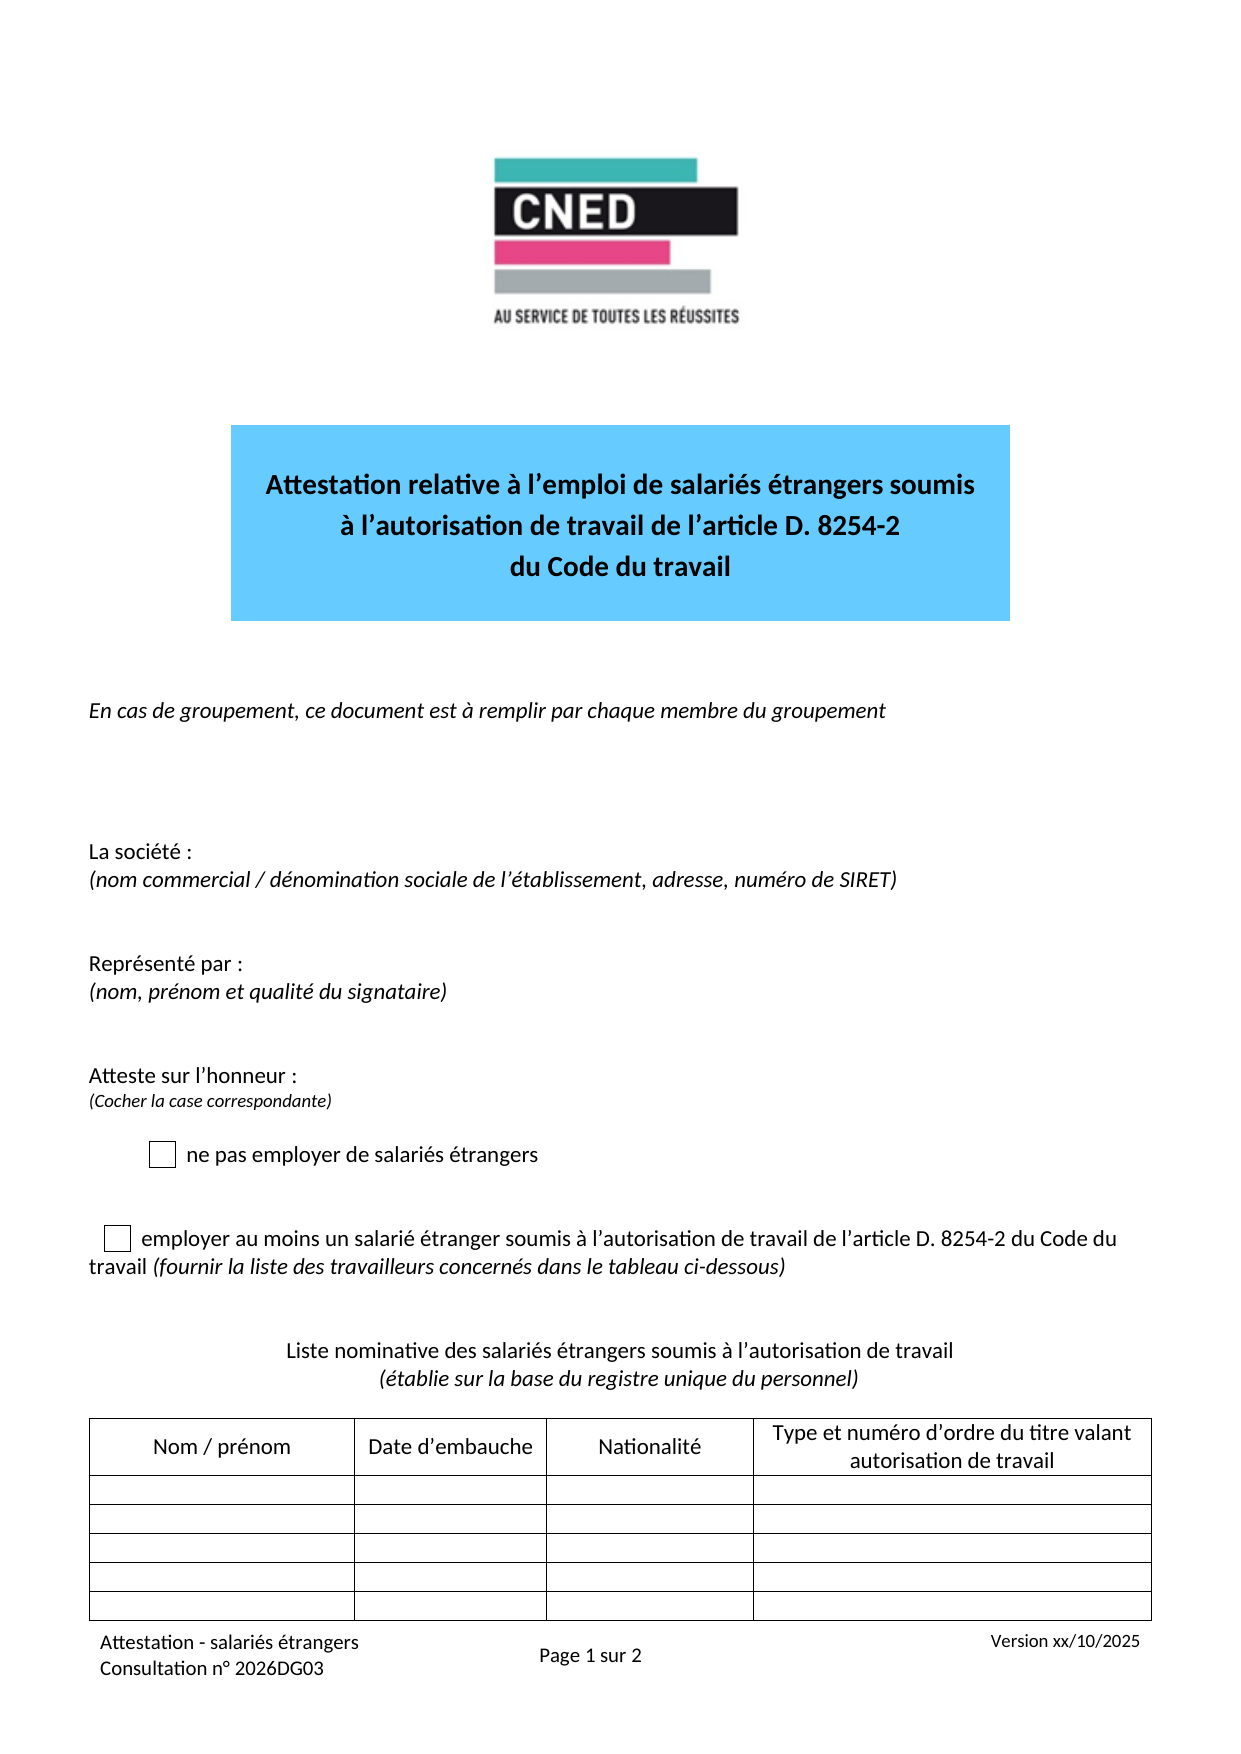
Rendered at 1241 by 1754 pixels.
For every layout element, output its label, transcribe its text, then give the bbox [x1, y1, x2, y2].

list ne pas employer de salariés étrangers [148, 1140, 1152, 1168]
text La société : [89, 837, 1152, 865]
table_header Attestation relative à l’emploi de salariés étrangers soumis à l’autorisation de travail de l’article D. 8254-2 du Code du travail [231, 425, 1010, 621]
text Représenté par : [89, 949, 1152, 977]
table_cell [754, 1476, 1151, 1504]
table_cell [547, 1563, 753, 1591]
table_header Nationalité [547, 1419, 753, 1474]
table_cell [90, 1476, 354, 1504]
text (nom commercial / dénomination sociale de l’établissement, adresse, numéro de SIRET) [89, 865, 1152, 893]
table_cell [754, 1563, 1151, 1591]
table_cell [90, 1592, 354, 1620]
table_cell [547, 1476, 753, 1504]
table_cell [547, 1505, 753, 1533]
text (nom, prénom et qualité du signataire) [89, 977, 1152, 1005]
text Atteste sur l’honneur : [89, 1061, 1152, 1089]
table_cell [90, 1505, 354, 1533]
table_header Type et numéro d’ordre du titre valant autorisation de travail [754, 1419, 1151, 1474]
table_cell [754, 1534, 1151, 1562]
table_cell [754, 1505, 1151, 1533]
table_cell [754, 1592, 1151, 1620]
text En cas de groupement, ce document est à remplir par chaque membre du groupement [89, 697, 1152, 725]
table_cell [90, 1563, 354, 1591]
table_cell [547, 1534, 753, 1562]
table_cell [90, 1534, 354, 1562]
table_cell [355, 1505, 546, 1533]
table_cell [355, 1592, 546, 1620]
text (établie sur la base du registre unique du personnel) [89, 1364, 1152, 1392]
table_cell [355, 1534, 546, 1562]
table_header Date d’embauche [355, 1419, 546, 1474]
picture [485, 149, 755, 334]
list employer au moins un salarié étranger soumis à l’autorisation de travail de l’article D. 8254-2 du Code du travail (fournir la liste des travailleurs concernés dans le tableau ci-dessous) [89, 1224, 1152, 1280]
table_header Nom / prénom [90, 1419, 354, 1474]
table_cell [547, 1592, 753, 1620]
text Liste nominative des salariés étrangers soumis à l’autorisation de travail [89, 1336, 1152, 1364]
table_cell [355, 1476, 546, 1504]
text (Cocher la case correspondante) [89, 1089, 1152, 1112]
table_cell [355, 1563, 546, 1591]
